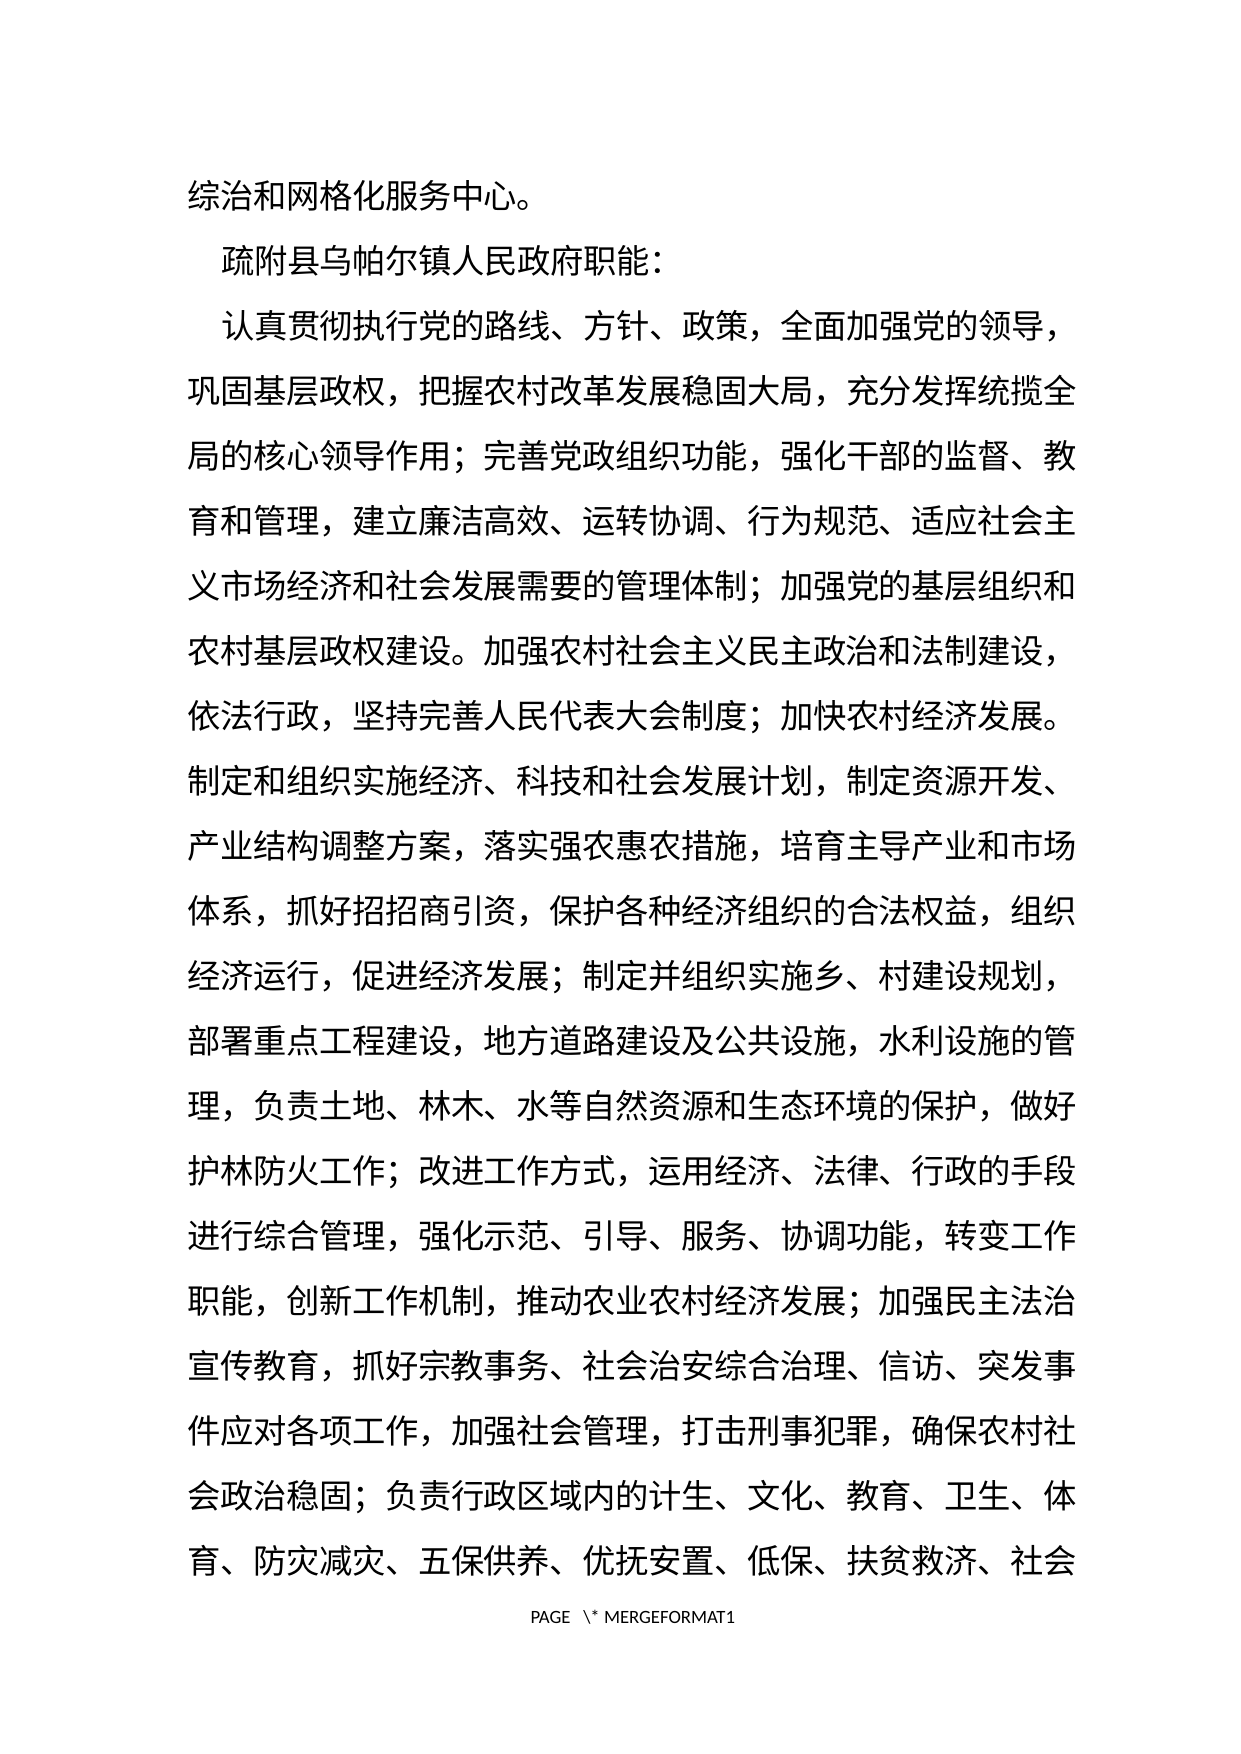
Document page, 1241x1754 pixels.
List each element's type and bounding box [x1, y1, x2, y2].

text [187, 162, 1078, 1592]
